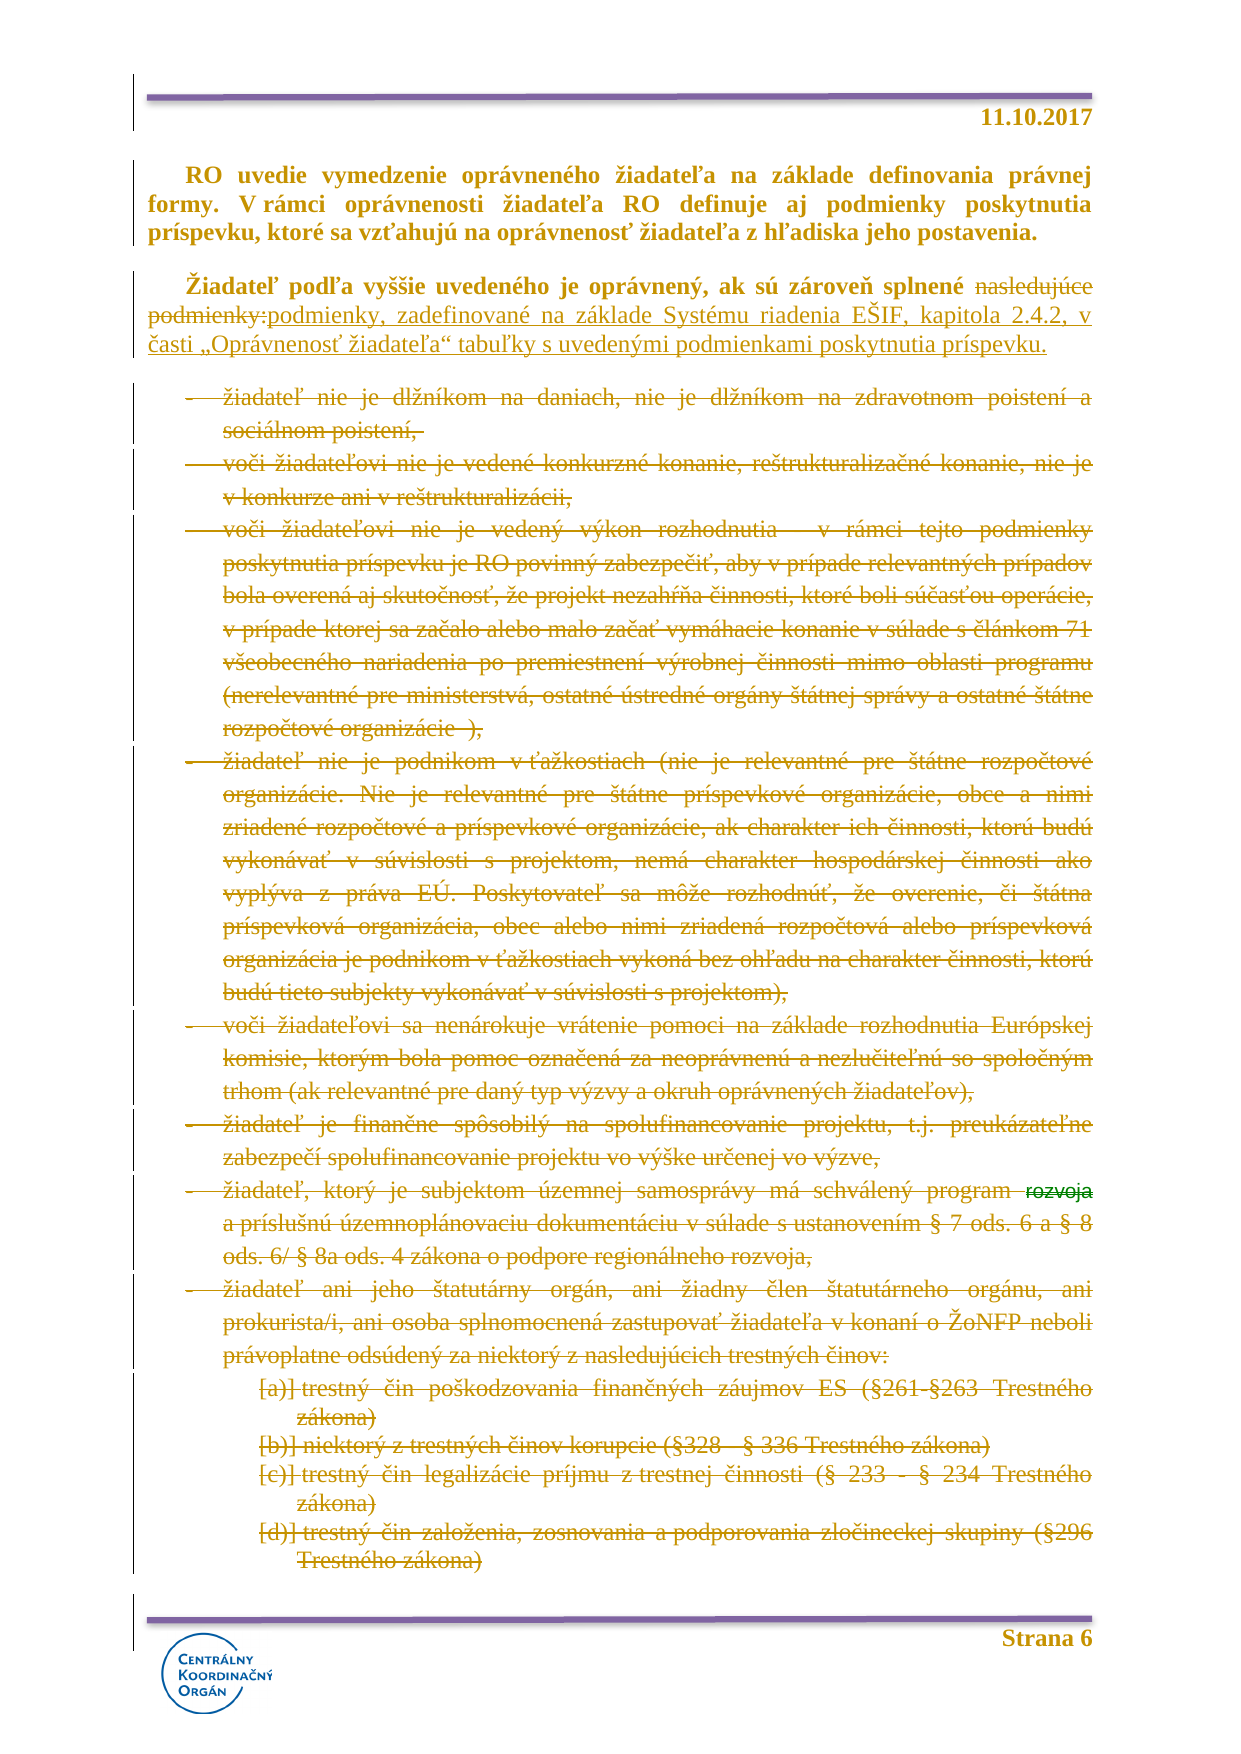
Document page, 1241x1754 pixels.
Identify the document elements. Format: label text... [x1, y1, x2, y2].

text Žiadateľ podľa vyššie uvedeného je oprávnený, ak sú zároveň splnené [148, 271, 1093, 357]
picture [159, 1631, 272, 1713]
text RO uvedie vymedzenie oprávneného žiadateľa na základe definovania právnej formy. V rámci oprávnenosti žiadateľa RO definuje aj podmienky poskytnutia príspevku, ktoré sa vzťahujú na oprávnenosť žiadateľa z hľadiska jeho postavenia. [148, 160, 1093, 246]
